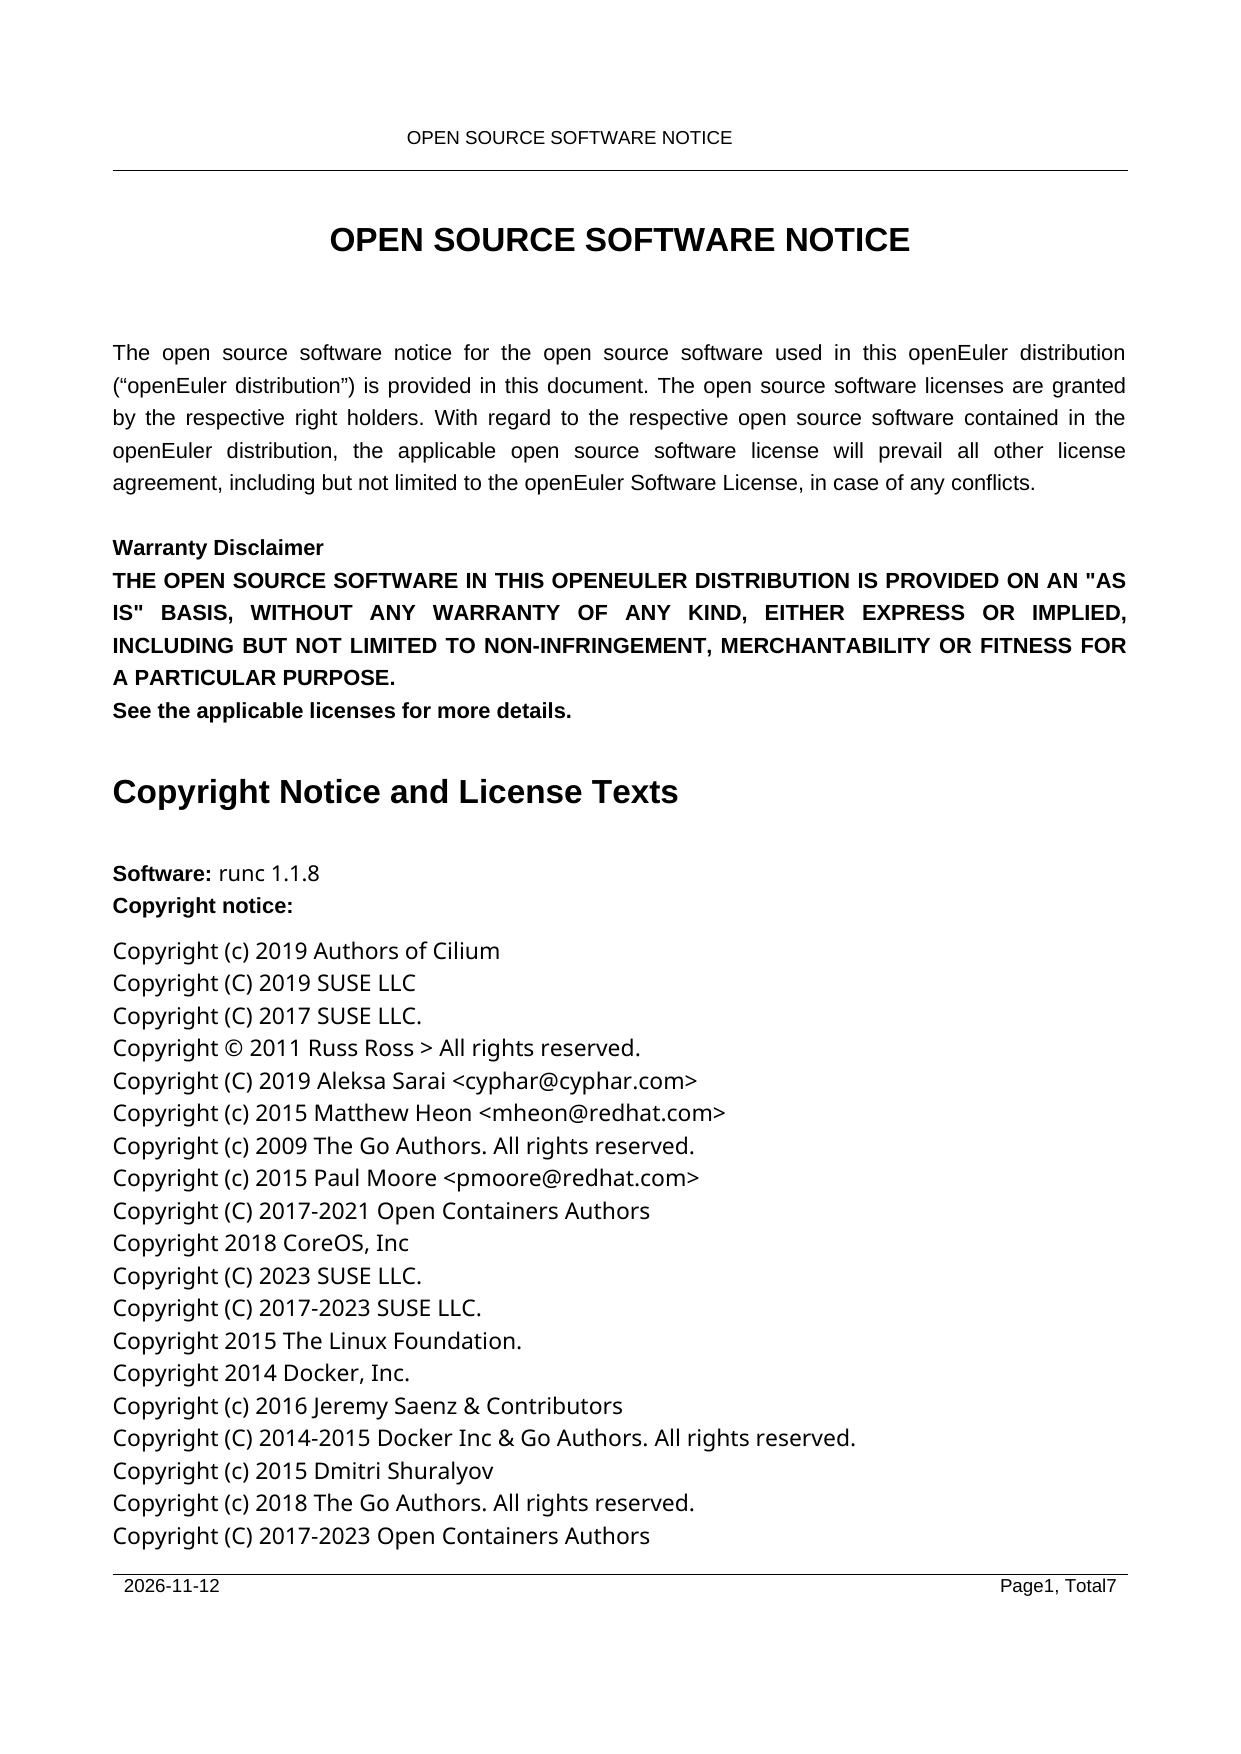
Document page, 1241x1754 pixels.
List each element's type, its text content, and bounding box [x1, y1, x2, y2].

text Warranty Disclaimer [112, 531, 1128, 564]
text Copyright Notice and License Texts [112, 759, 1128, 824]
text THE OPEN SOURCE SOFTWARE IN THIS OPENEULER DISTRIBUTION IS PROVIDED ON AN "AS IS" BASIS, WITHOUT ANY WARRANTY OF ANY KIND, EITHER EXPRESS OR IMPLIED, INCLUDING BUT NOT LIMITED TO NON-INFRINGEMENT, MERCHANTABILITY OR FITNESS FOR A PARTICULAR PURPOSE. See the applicable licenses for more details. [112, 564, 1128, 726]
title Software: runc 1.1.8 [112, 856, 1128, 889]
text Copyright notice: [112, 889, 1128, 921]
text The open source software notice for the open source software used in this openEuler distribution (“openEuler distribution”) is provided in this document. The open source software licenses are granted by the respective right holders. With regard to the respective open source software contained in the openEuler distribution, the applicable open source software license will prevail all other license agreement, including but not limited to the openEuler Software License, in case of any conflicts. [112, 336, 1128, 499]
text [112, 934, 1128, 1551]
text OPEN SOURCE SOFTWARE NOTICE [112, 206, 1128, 271]
